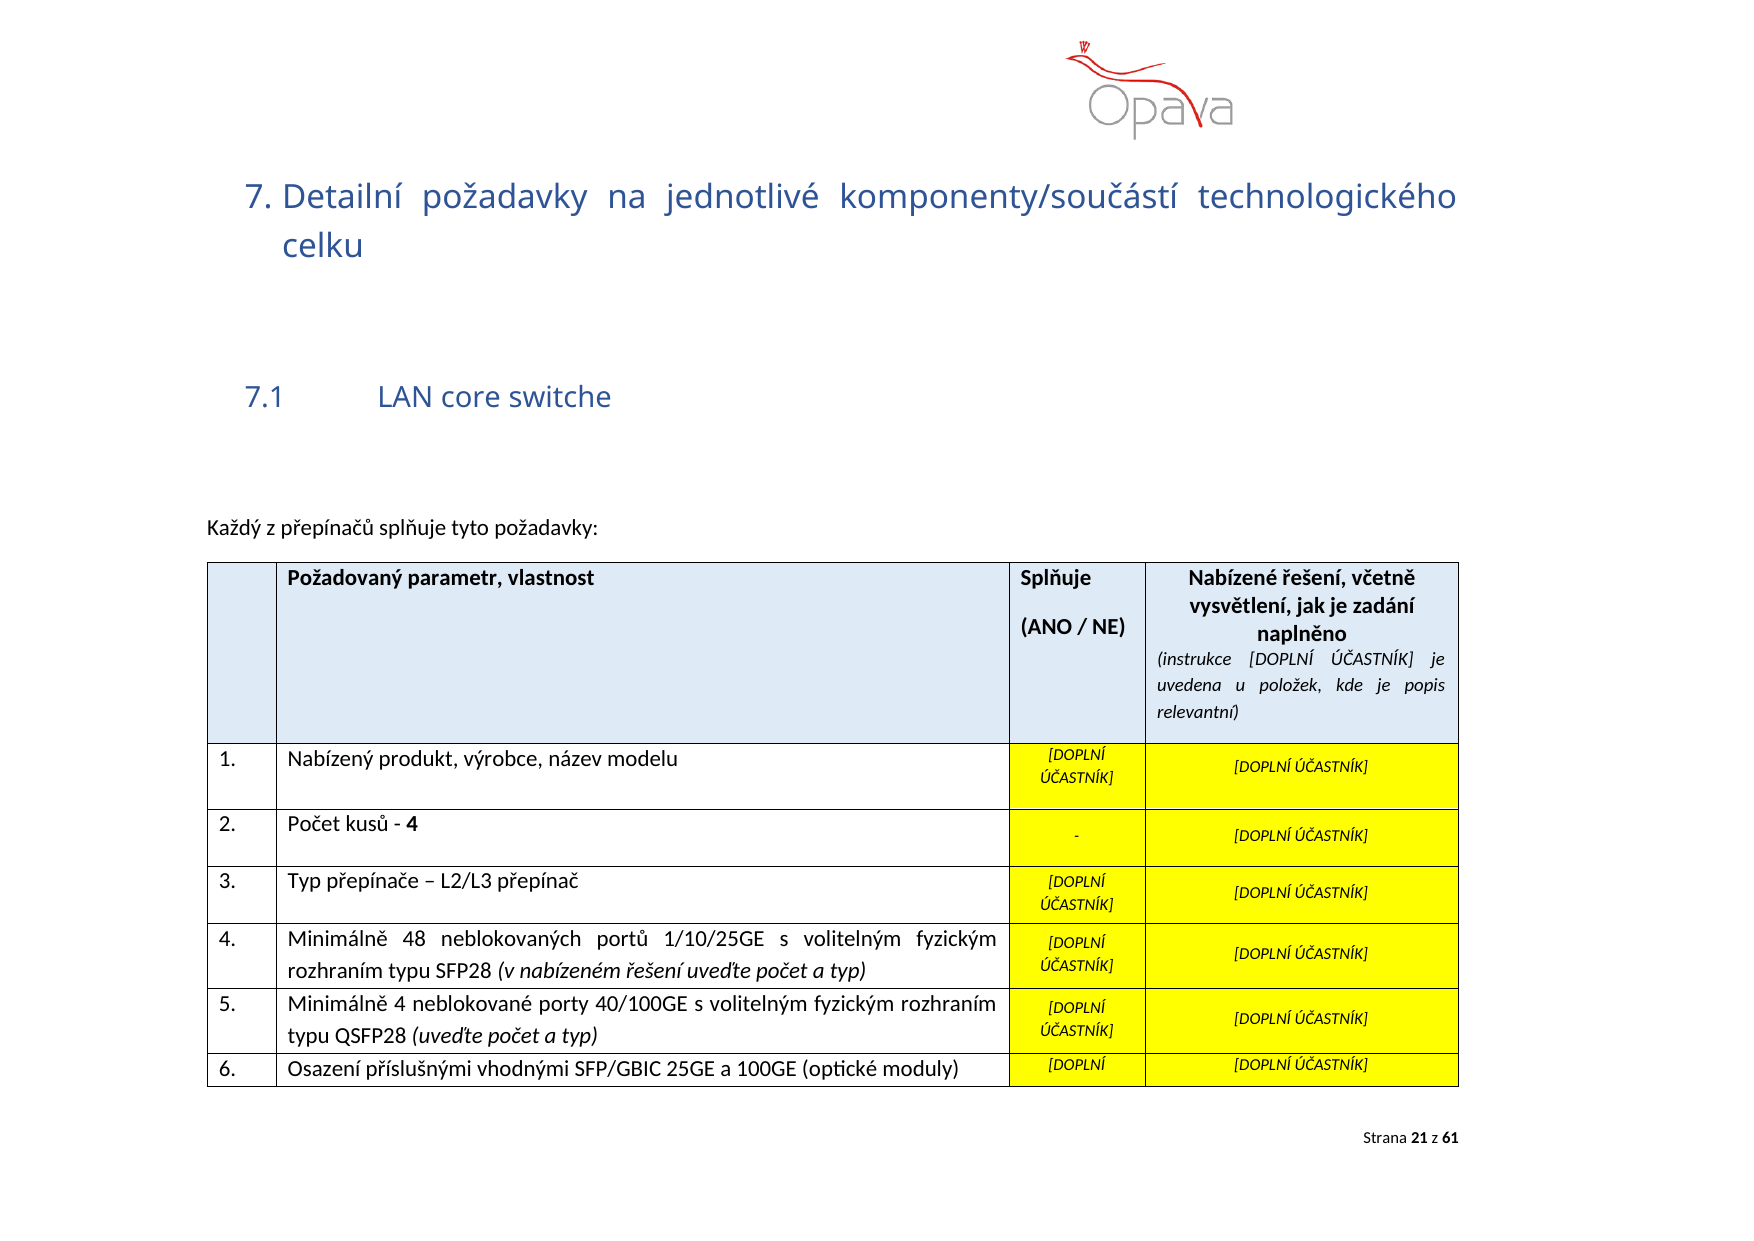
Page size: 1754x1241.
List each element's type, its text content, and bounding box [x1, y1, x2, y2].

table_cell [DOPLNÍ ÚČASTNÍK] [1010, 744, 1145, 808]
table_cell [208, 810, 276, 866]
text Každý z přepínačů splňuje tyto požadavky: [207, 513, 1458, 541]
table_cell Typ přepínače – L2/L3 přepínač [277, 867, 1009, 923]
table_cell Osazení příslušnými vhodnými SFP/GBIC 25GE a 100GE (optické moduly) [277, 1054, 1009, 1086]
table_header Splňuje (ANO / NE) [1010, 563, 1145, 743]
table_cell Minimálně 4 neblokované porty 40/100GE s volitelným fyzickým rozhraním typu QSFP28 (uveďte počet a typ) [277, 989, 1009, 1053]
table_header Požadovaný parametr, vlastnost [277, 563, 1009, 743]
table_cell [208, 744, 276, 808]
table_cell [DOPLNÍ ÚČASTNÍK] [1146, 989, 1458, 1053]
subtitle LAN core switche [244, 377, 1458, 416]
table_header [208, 563, 276, 743]
table_cell [DOPLNÍ ÚČASTNÍK] [1146, 810, 1458, 866]
table_cell Nabízený produkt, výrobce, název modelu [277, 744, 1009, 808]
picture [1057, 32, 1242, 147]
table_cell - [1010, 810, 1145, 866]
table_cell [DOPLNÍ ÚČASTNÍK] [1010, 924, 1145, 988]
table_cell [208, 1054, 276, 1086]
table_header Nabízené řešení, včetně vysvětlení, jak je zadání naplněno (instrukce [DOPLNÍ ÚČASTNÍK] je uvedena u položek, kde je popis relevantní) [1146, 563, 1458, 743]
table_cell [DOPLNÍ ÚČASTNÍK] [1146, 744, 1458, 808]
table_cell [DOPLNÍ ÚČASTNÍK] [1146, 924, 1458, 988]
table_cell [DOPLNÍ ÚČASTNÍK] [1010, 989, 1145, 1053]
table_cell [DOPLNÍ ÚČASTNÍK] [1010, 1054, 1145, 1086]
table_cell Počet kusů - 4 [277, 810, 1009, 866]
table_cell [DOPLNÍ ÚČASTNÍK] [1010, 867, 1145, 923]
table_cell Minimálně 48 neblokovaných portů 1/10/25GE s volitelným fyzickým rozhraním typu SFP28 (v nabízeném řešení uveďte počet a typ) [277, 924, 1009, 988]
table_cell [208, 989, 276, 1053]
table_cell [DOPLNÍ ÚČASTNÍK] [1146, 867, 1458, 923]
table_cell [208, 867, 276, 923]
table_cell [208, 924, 276, 988]
subtitle Detailní požadavky na jednotlivé komponenty/součástí technologického celku [244, 173, 1458, 267]
table_cell [DOPLNÍ ÚČASTNÍK] [1146, 1054, 1458, 1086]
